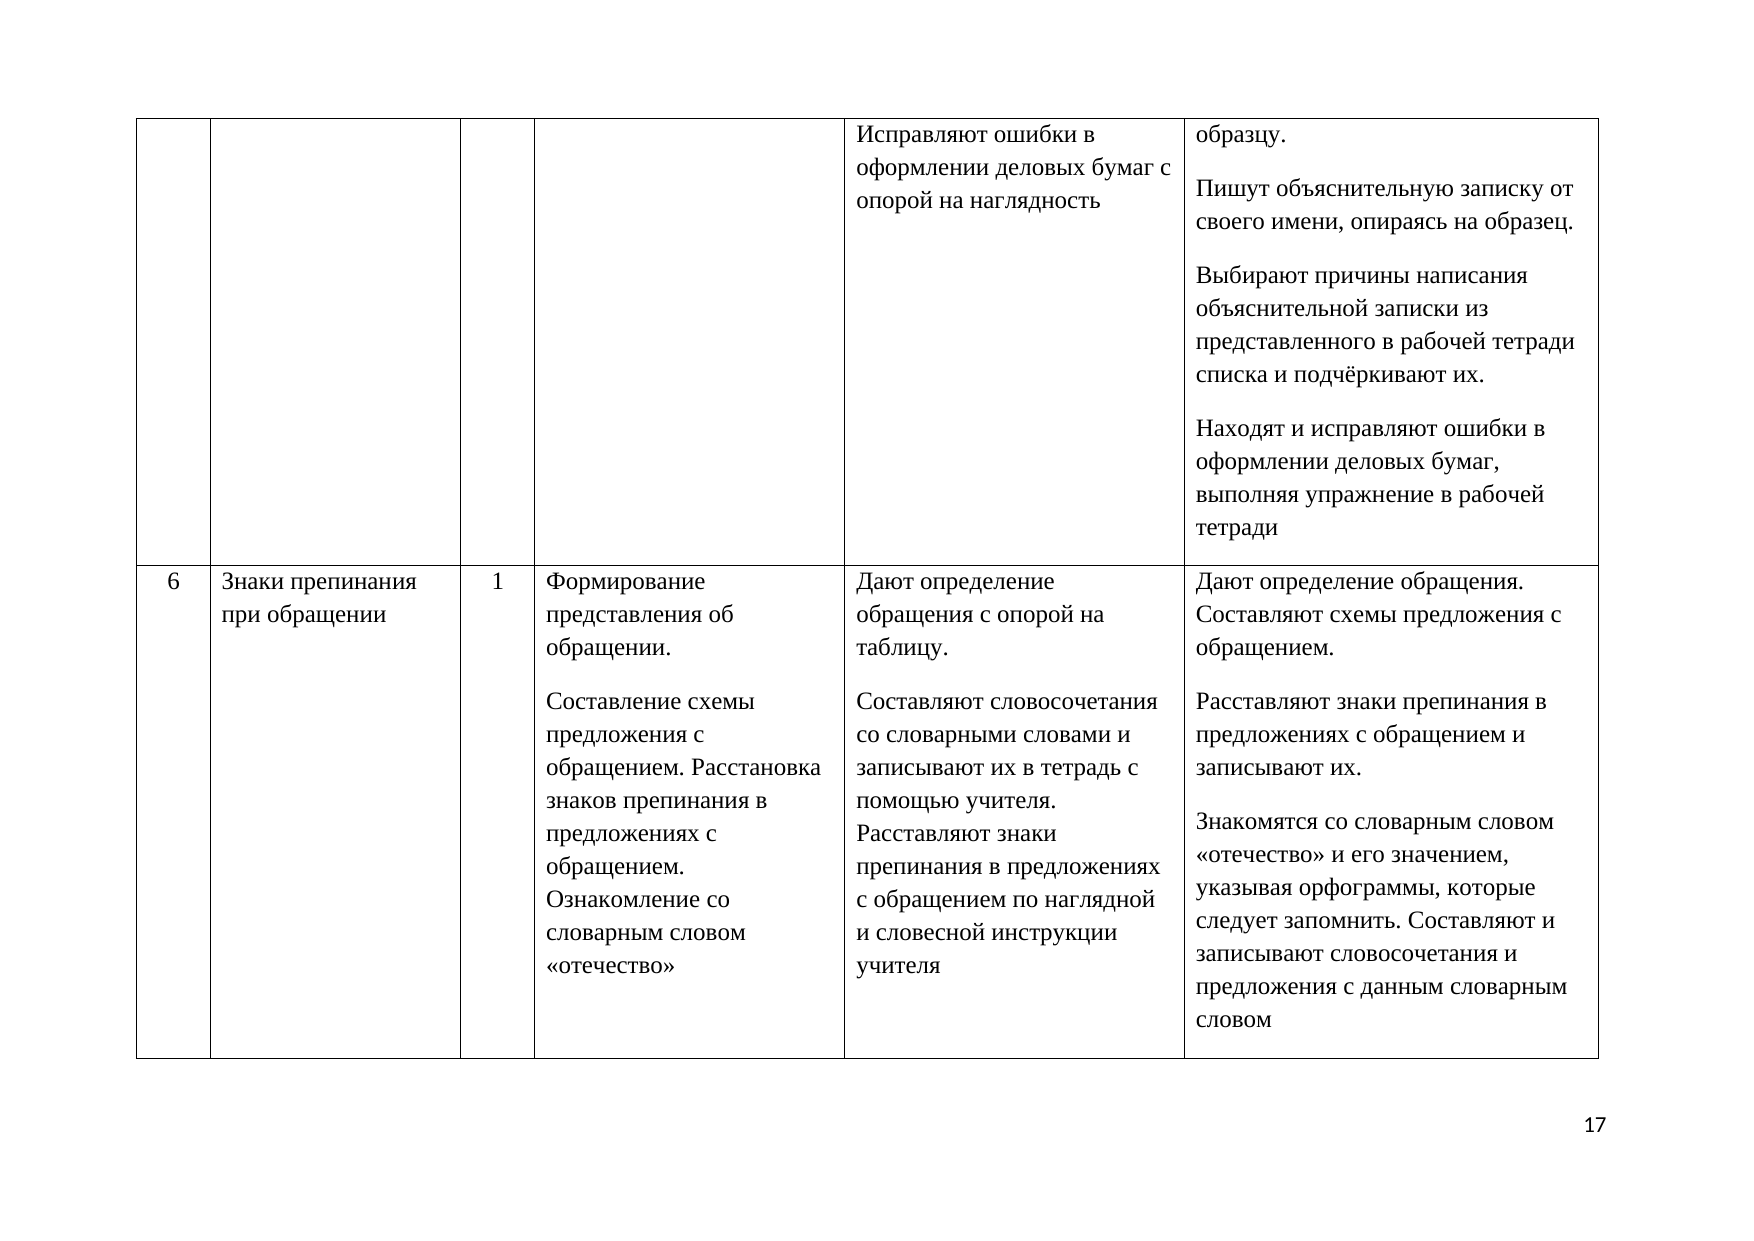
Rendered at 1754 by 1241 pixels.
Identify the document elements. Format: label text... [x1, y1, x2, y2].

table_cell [845, 119, 1184, 565]
table_cell Знаки препинания при обращении [211, 566, 460, 1058]
table_cell Дают определение обращения с опорой на таблицу. Составляют словосочетания со словарными словами и записывают их в тетрадь с помощью учителя. Расставляют знаки препинания в предложениях с обращением по наглядной и словесной инструкции учителя [845, 566, 1184, 1058]
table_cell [1185, 119, 1598, 565]
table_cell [211, 119, 460, 565]
table_cell 1 [461, 119, 534, 565]
table_cell Дают определение обращения. Составляют схемы предложения с обращением. Расставляют знаки препинания в предложениях с обращением и записывают их. Знакомятся со словарным словом «отечество» и его значением, указывая орфограммы, которые следует запомнить. Составляют и записывают словосочетания и предложения с данным словарным словом [1185, 566, 1598, 1058]
table_cell Формирование представления об обращении. Составление схемы предложения с обращением. Расстановка знаков препинания в предложениях с обращением. Ознакомление со словарным словом «отечество» [535, 566, 844, 1058]
table_cell 6 [137, 566, 210, 1058]
table_cell 5 [137, 119, 210, 565]
table_cell 1 [461, 566, 534, 1058]
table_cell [535, 119, 844, 565]
